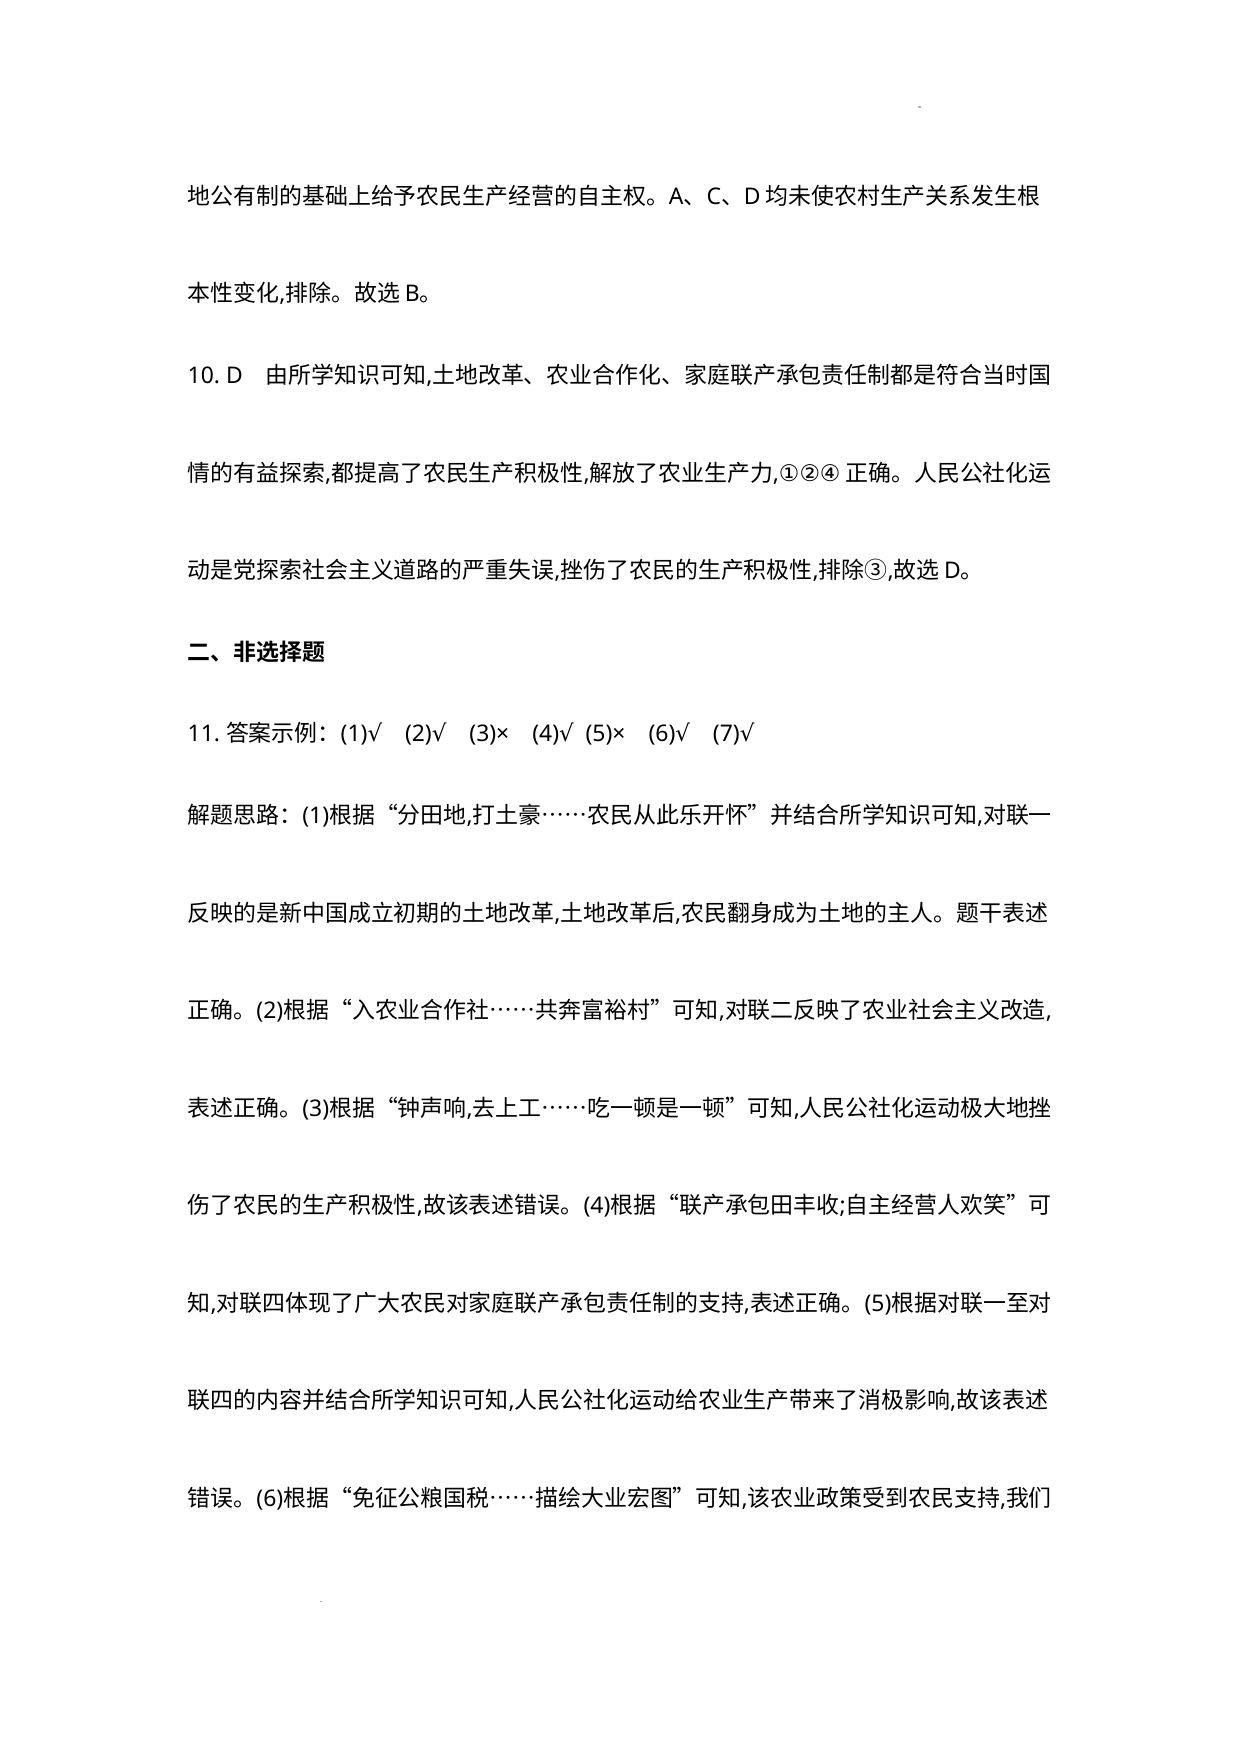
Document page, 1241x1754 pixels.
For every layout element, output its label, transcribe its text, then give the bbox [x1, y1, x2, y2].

text 11. 答案示例：(1)√ (2)√ (3)× (4)√ (5)× (6)√ (7)√ [187, 699, 1053, 764]
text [187, 781, 1053, 1528]
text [187, 162, 1053, 324]
text 二、非选择题 [187, 618, 1053, 683]
text 10. D 由所学知识可知,土地改革、农业合作化、家庭联产承包责任制都是符合当时国情的有益探索,都提高了农民生产积极性,解放了农业生产力,①②④正确。人民公社化运动是党探索社会主义道路的严重失误,挫伤了农民的生产积极性,排除③,故选D。 [187, 341, 1053, 601]
